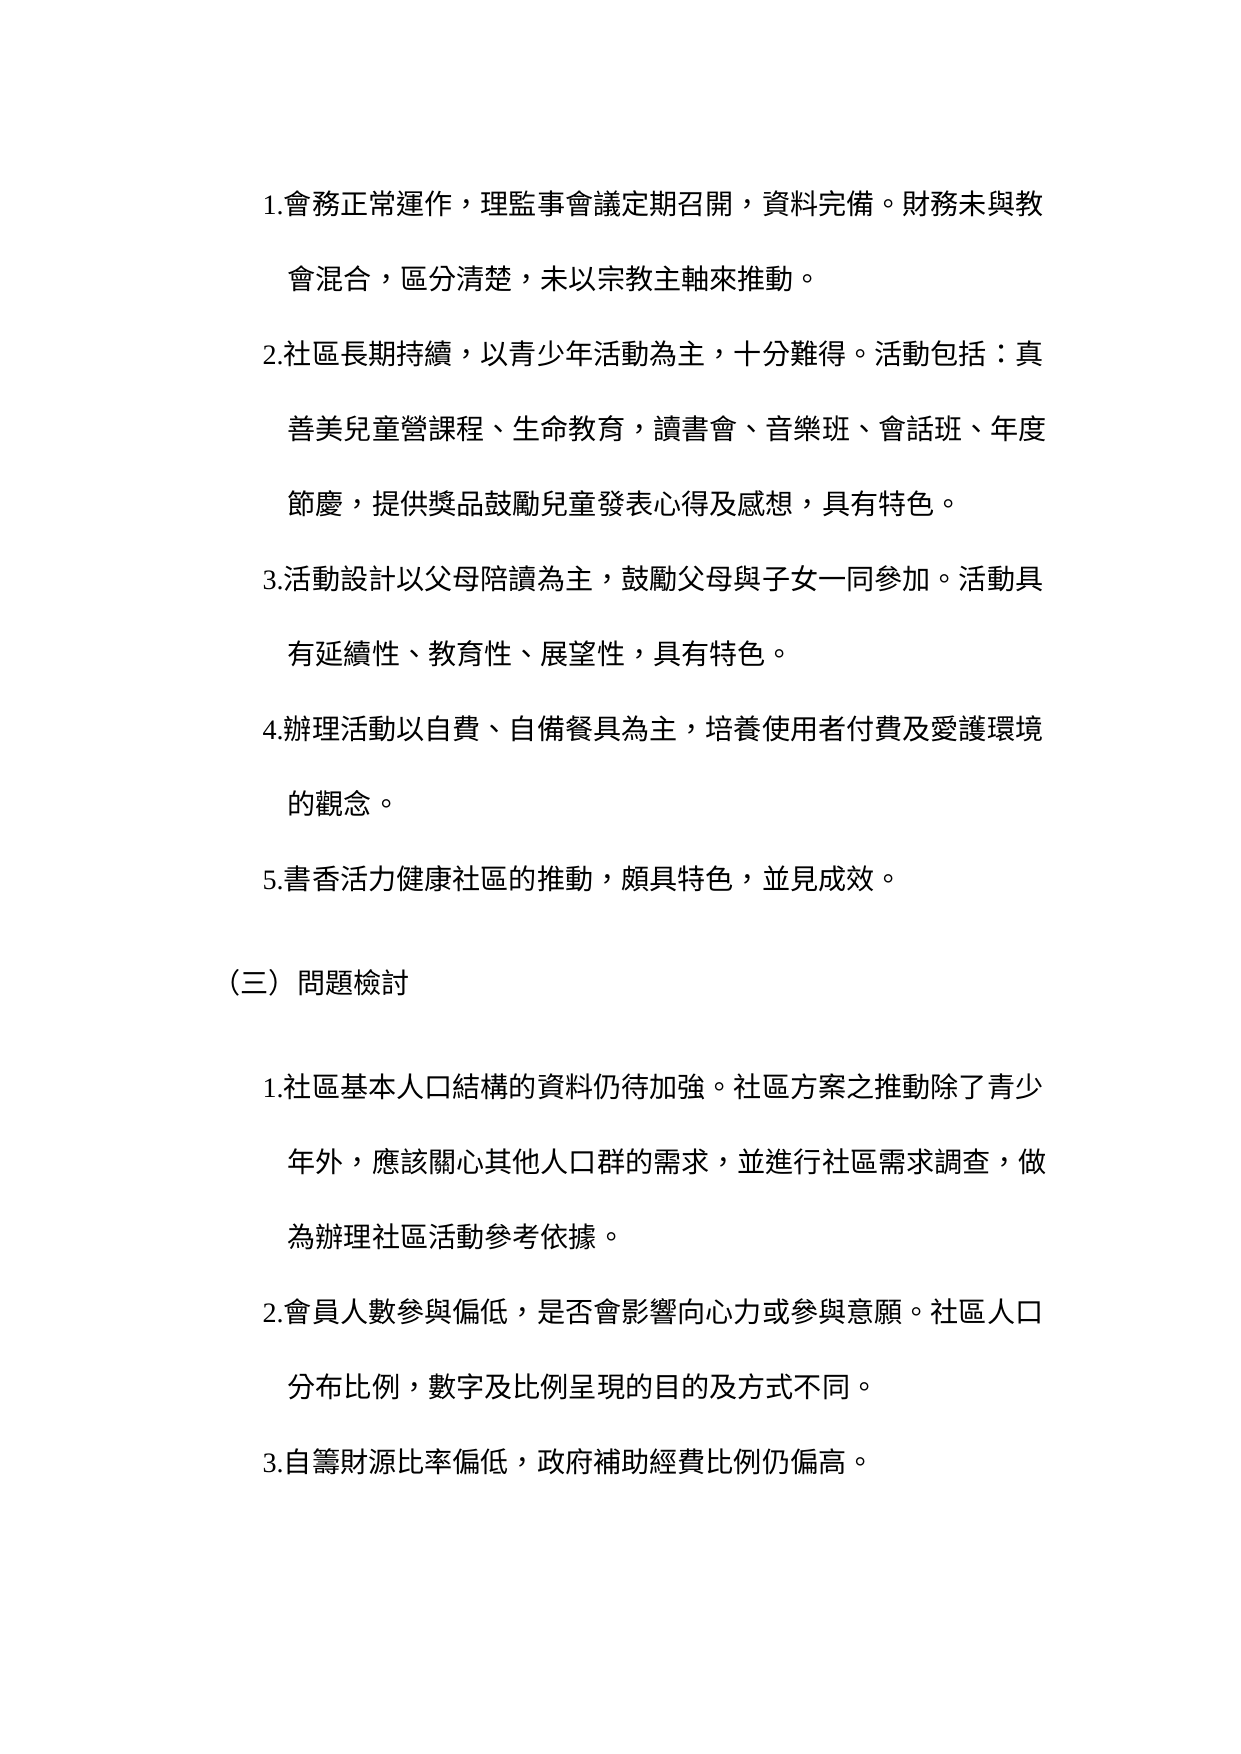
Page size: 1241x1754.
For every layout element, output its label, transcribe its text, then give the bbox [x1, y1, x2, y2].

text 1.會務正常運作，理監事會議定期召開，資料完備。財務未與教會混合，區分清楚，未以宗教主軸來推動。 [262, 164, 1053, 314]
text 3.自籌財源比率偏低，政府補助經費比例仍偏高。 [262, 1423, 1053, 1498]
text 5.書香活力健康社區的推動，頗具特色，並見成效。 [262, 839, 1053, 914]
text 4.辦理活動以自費、自備餐具為主，培養使用者付費及愛護環境的觀念。 [262, 689, 1053, 839]
text 2.會員人數參與偏低，是否會影響向心力或參與意願。社區人口分布比例，數字及比例呈現的目的及方式不同。 [262, 1273, 1053, 1423]
text 1.社區基本人口結構的資料仍待加強。社區方案之推動除了青少年外，應該關心其他人口群的需求，並進行社區需求調查，做為辦理社區活動參考依據。 [262, 1048, 1053, 1273]
text （三）問題檢討 [187, 944, 1053, 1019]
text 3.活動設計以父母陪讀為主，鼓勵父母與子女一同參加。活動具有延續性、教育性、展望性，具有特色。 [262, 539, 1053, 689]
text 2.社區長期持續，以青少年活動為主，十分難得。活動包括：真善美兒童營課程、生命教育，讀書會、音樂班、會話班、年度節慶，提供獎品鼓勵兒童發表心得及感想，具有特色。 [262, 314, 1053, 539]
